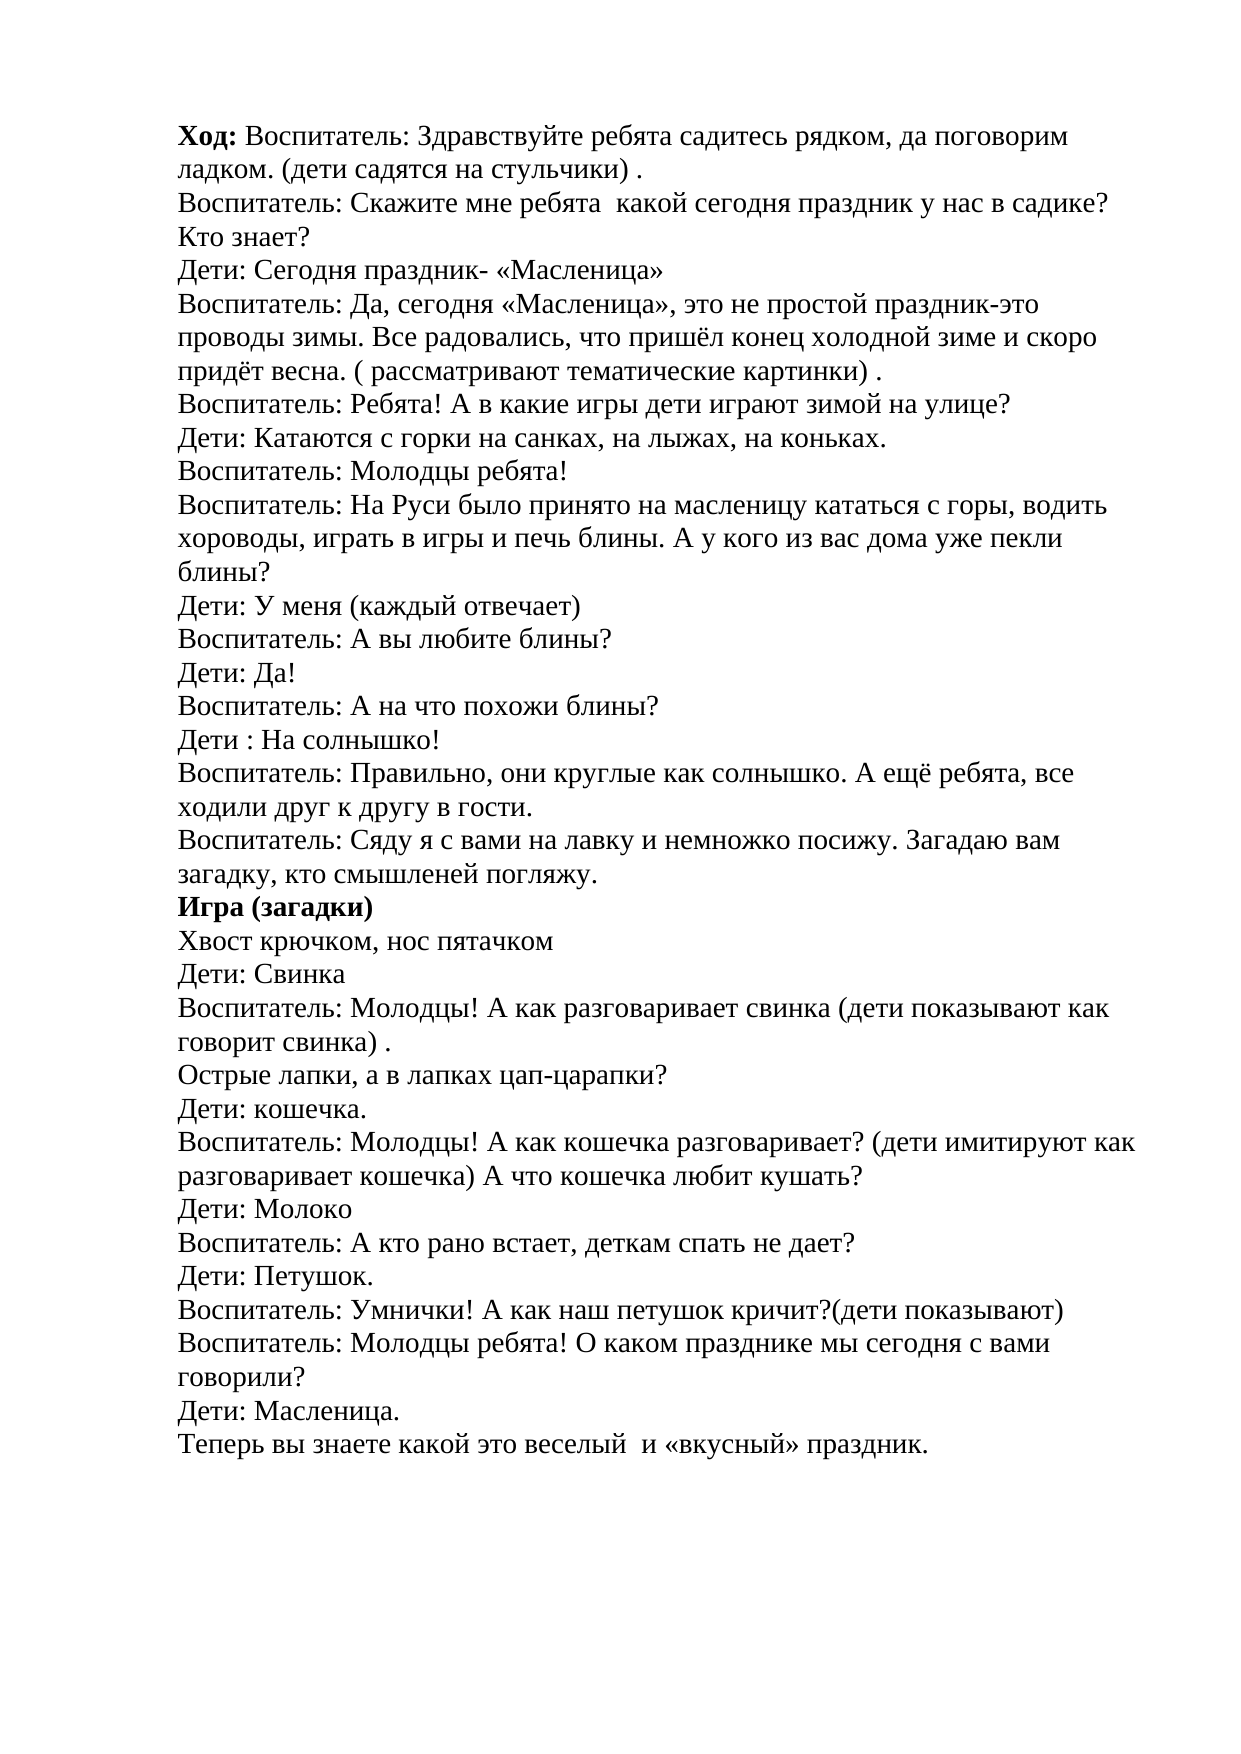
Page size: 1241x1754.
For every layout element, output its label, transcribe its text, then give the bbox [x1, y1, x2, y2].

text Дети : На солнышко! [177, 722, 1152, 755]
text Хвост крючком, нос пятачком [177, 923, 1152, 957]
text Дети: Да! [177, 655, 1152, 688]
text Воспитатель: На Руси было принято на масленицу кататься с горы, водить хороводы, играть в игры и печь блины. А у кого из вас дома уже пекли блины? [177, 487, 1152, 588]
text Дети: Катаются с горки на санках, на лыжах, на коньках. [177, 420, 1152, 453]
text Дети: Масленица. [177, 1393, 1152, 1426]
text Воспитатель: А вы любите блины? [177, 621, 1152, 655]
text Воспитатель: Да, сегодня «Масленица», это не простой праздник-это проводы зимы. Все радовались, что пришёл конец холодной зиме и скоро придёт весна. ( рассматривают тематические картинки) . [177, 286, 1152, 386]
text Воспитатель: Правильно, они круглые как солнышко. А ещё ребята, все ходили друг к другу в гости. [177, 755, 1152, 822]
text Дети: Сегодня праздник- «Масленица» [177, 252, 1152, 286]
text Ход: Воспитатель: Здравствуйте ребята садитесь рядком, да поговорим ладком. (дети садятся на стульчики) . [177, 118, 1152, 185]
text Воспитатель: Скажите мне ребята какой сегодня праздник у нас в садике? Кто знает? [177, 185, 1152, 252]
text Игра (загадки) [177, 889, 1152, 923]
text Воспитатель: Умнички! А как наш петушок кричит?(дети показывают) [177, 1292, 1152, 1326]
text Дети: Петушок. [177, 1258, 1152, 1292]
text Воспитатель: А на что похожи блины? [177, 688, 1152, 722]
text Дети: Молоко [177, 1191, 1152, 1225]
text Воспитатель: Молодцы ребята! [177, 453, 1152, 487]
text Острые лапки, а в лапках цап-царапки? [177, 1057, 1152, 1091]
text Дети: кошечка. [177, 1091, 1152, 1124]
text Воспитатель: Молодцы! А как разговаривает свинка (дети показывают как говорит свинка) . [177, 990, 1152, 1057]
text Воспитатель: А кто рано встает, деткам спать не дает? [177, 1225, 1152, 1258]
text Воспитатель: Молодцы! А как кошечка разговаривает? (дети имитируют как разговаривает кошечка) А что кошечка любит кушать? [177, 1124, 1152, 1191]
text Воспитатель: Молодцы ребята! О каком празднике мы сегодня с вами говорили? [177, 1326, 1152, 1393]
text Дети: У меня (каждый отвечает) [177, 588, 1152, 621]
text Дети: Свинка [177, 957, 1152, 990]
text Воспитатель: Ребята! А в какие игры дети играют зимой на улице? [177, 386, 1152, 420]
text Теперь вы знаете какой это веселый и «вкусный» праздник. [177, 1426, 1152, 1460]
text Воспитатель: Сяду я с вами на лавку и немножко посижу. Загадаю вам загадку, кто смышленей погляжу. [177, 822, 1152, 889]
